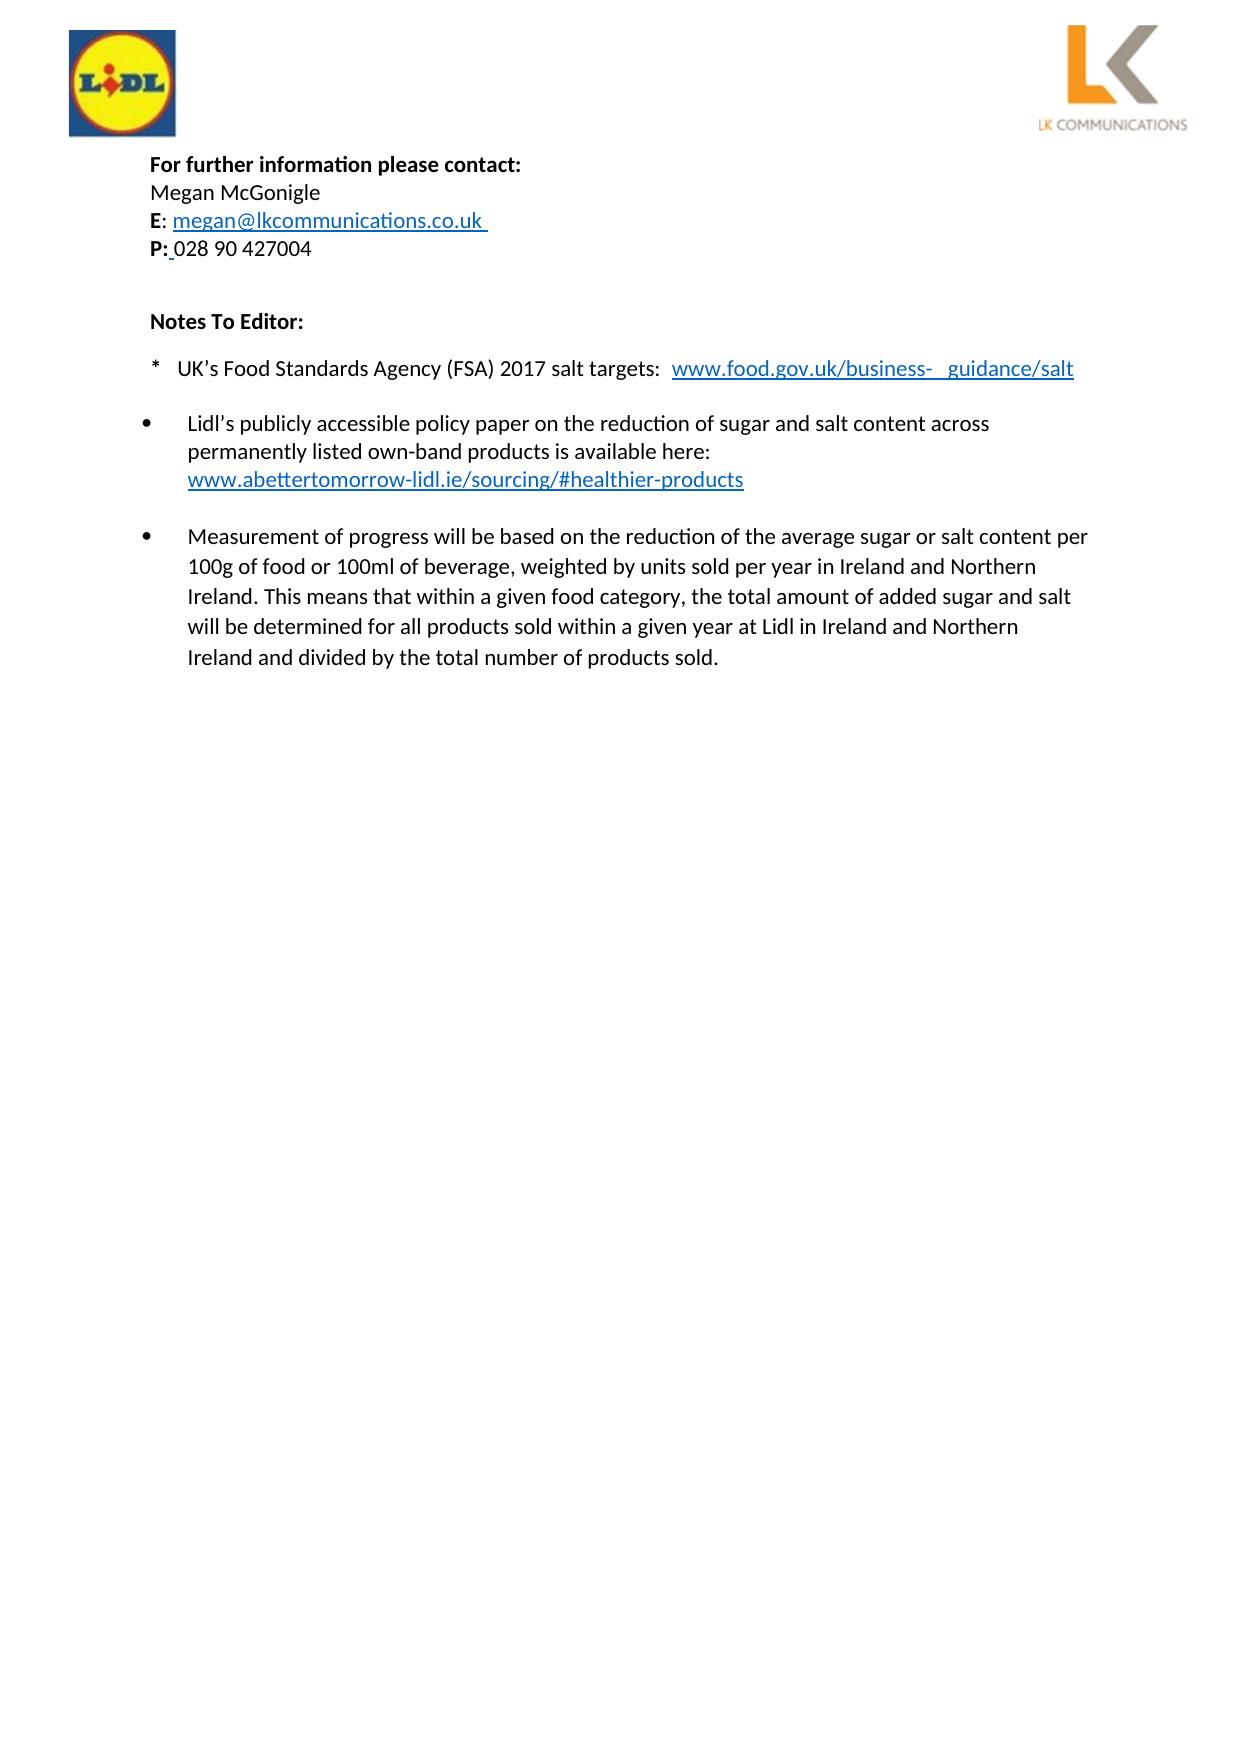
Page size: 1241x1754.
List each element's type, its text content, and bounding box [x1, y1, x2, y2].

text Megan McGonigle [150, 178, 1090, 206]
picture [68, 30, 177, 138]
picture [1038, 25, 1190, 131]
text * UK’s Food Standards Agency (FSA) 2017 salt targets: www.food.gov.uk/business- guidance/salt [150, 354, 1090, 382]
text For further information please contact: [150, 150, 1090, 178]
text P: 028 90 427004 [150, 234, 1090, 262]
list Measurement of progress will be based on the reduction of the average sugar or salt content per 100g of food or 100ml of beverage, weighted by units sold per year in Ireland and Northern Ireland. This means that within a given food category, the total amount of added sugar and salt will be determined for all products sold within a given year at Lidl in Ireland and Northern Ireland and divided by the total number of products sold. [128, 522, 1090, 671]
list Lidl’s publicly accessible policy paper on the reduction of sugar and salt content across permanently listed own-band products is available here: www.abettertomorrow-lidl.ie/sourcing/#healthier-products [128, 409, 1090, 493]
text E: megan@lkcommunications.co.uk [150, 206, 1090, 234]
text Notes To Editor: [150, 307, 1090, 335]
